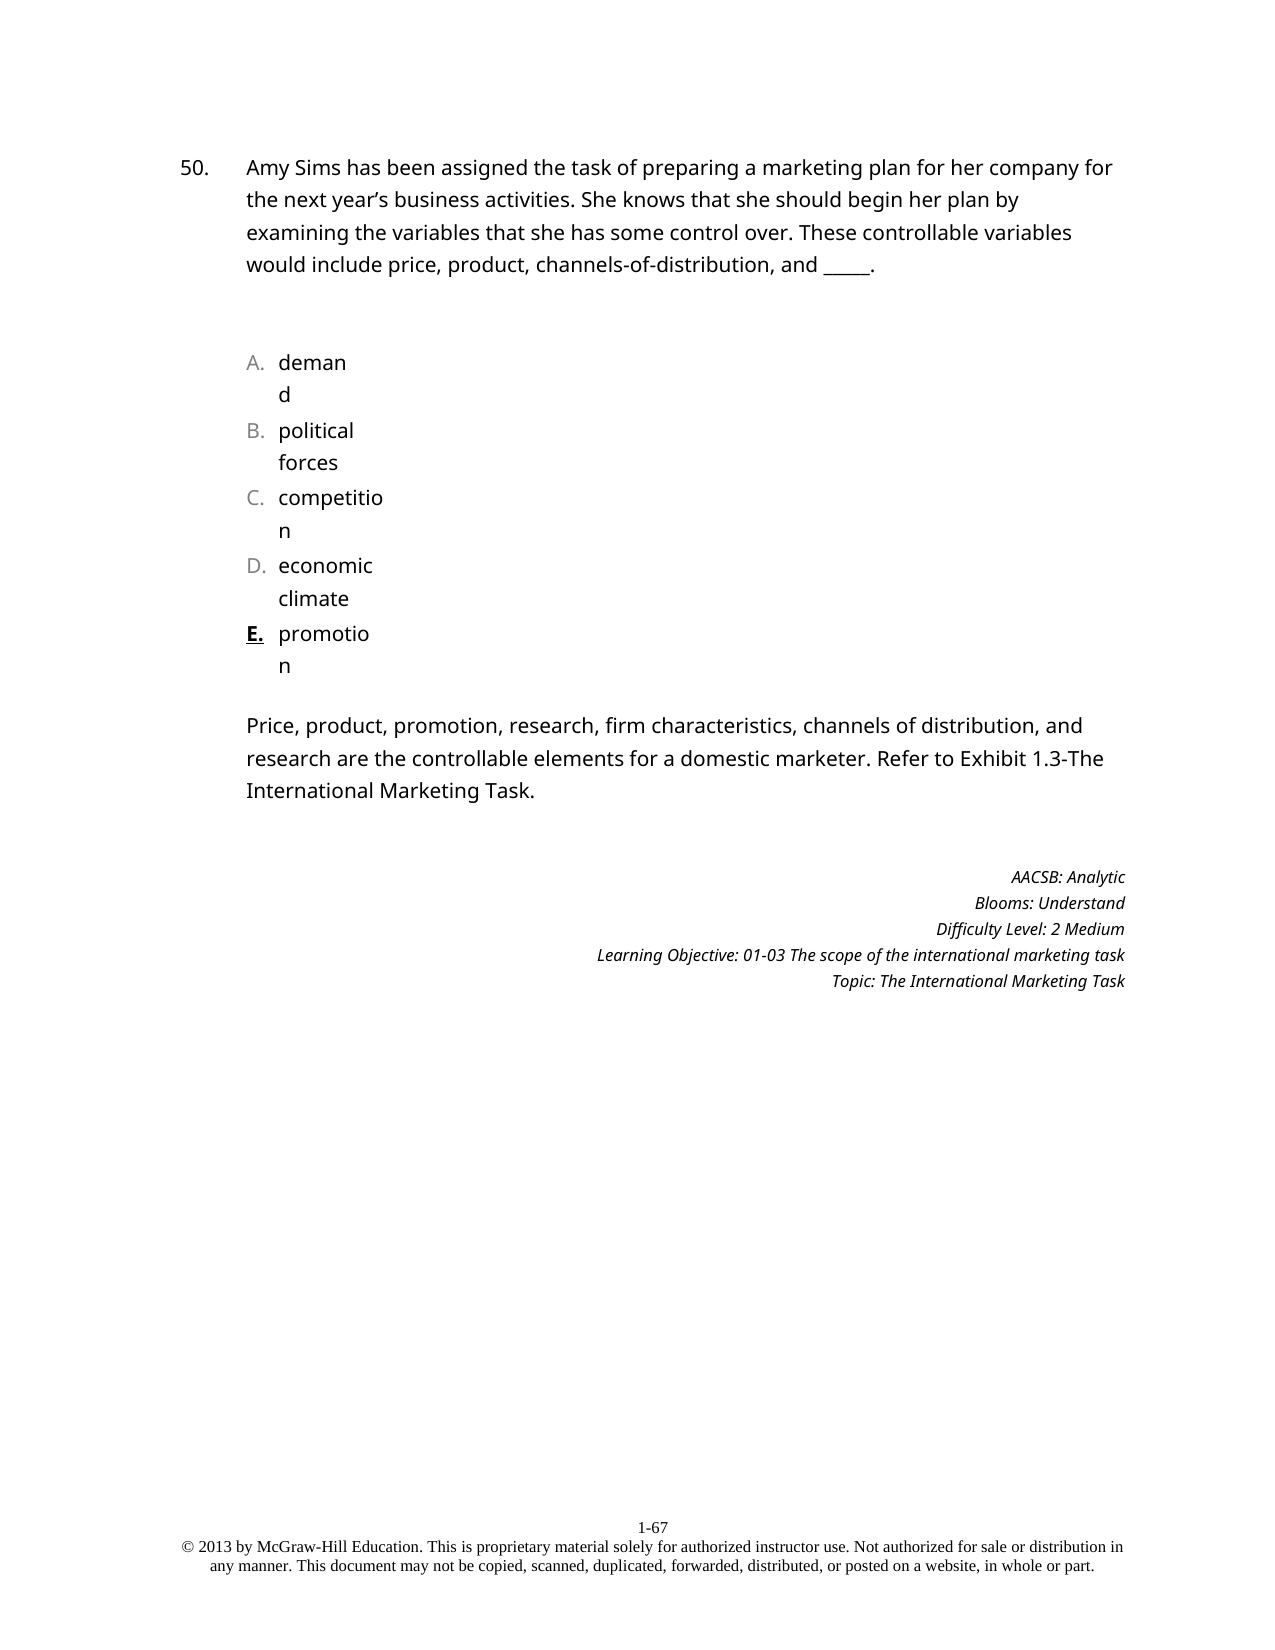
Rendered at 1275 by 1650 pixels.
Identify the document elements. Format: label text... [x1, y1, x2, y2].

table_header AACSB: Analytic Blooms: Understand Difficulty Level: 2 Medium Learning Objective: 01-03 The scope of the international marketing task Topic: The International Marketing Task [180, 866, 1125, 1029]
table_header 50. [180, 153, 246, 837]
table_header Amy Sims has been assigned the task of preparing a marketing plan for her company for the next year’s business activities. She knows that she should begin her plan by examining the variables that she has some control over. These controllable variables would include price, product, channels-of-distribution, and _____. Price, product, promotion, research, firm characteristics, channels of distribution, and research are the controllable elements for a domestic marketer. Refer to Exhibit 1.3-The International Marketing Task. [246, 153, 1125, 837]
